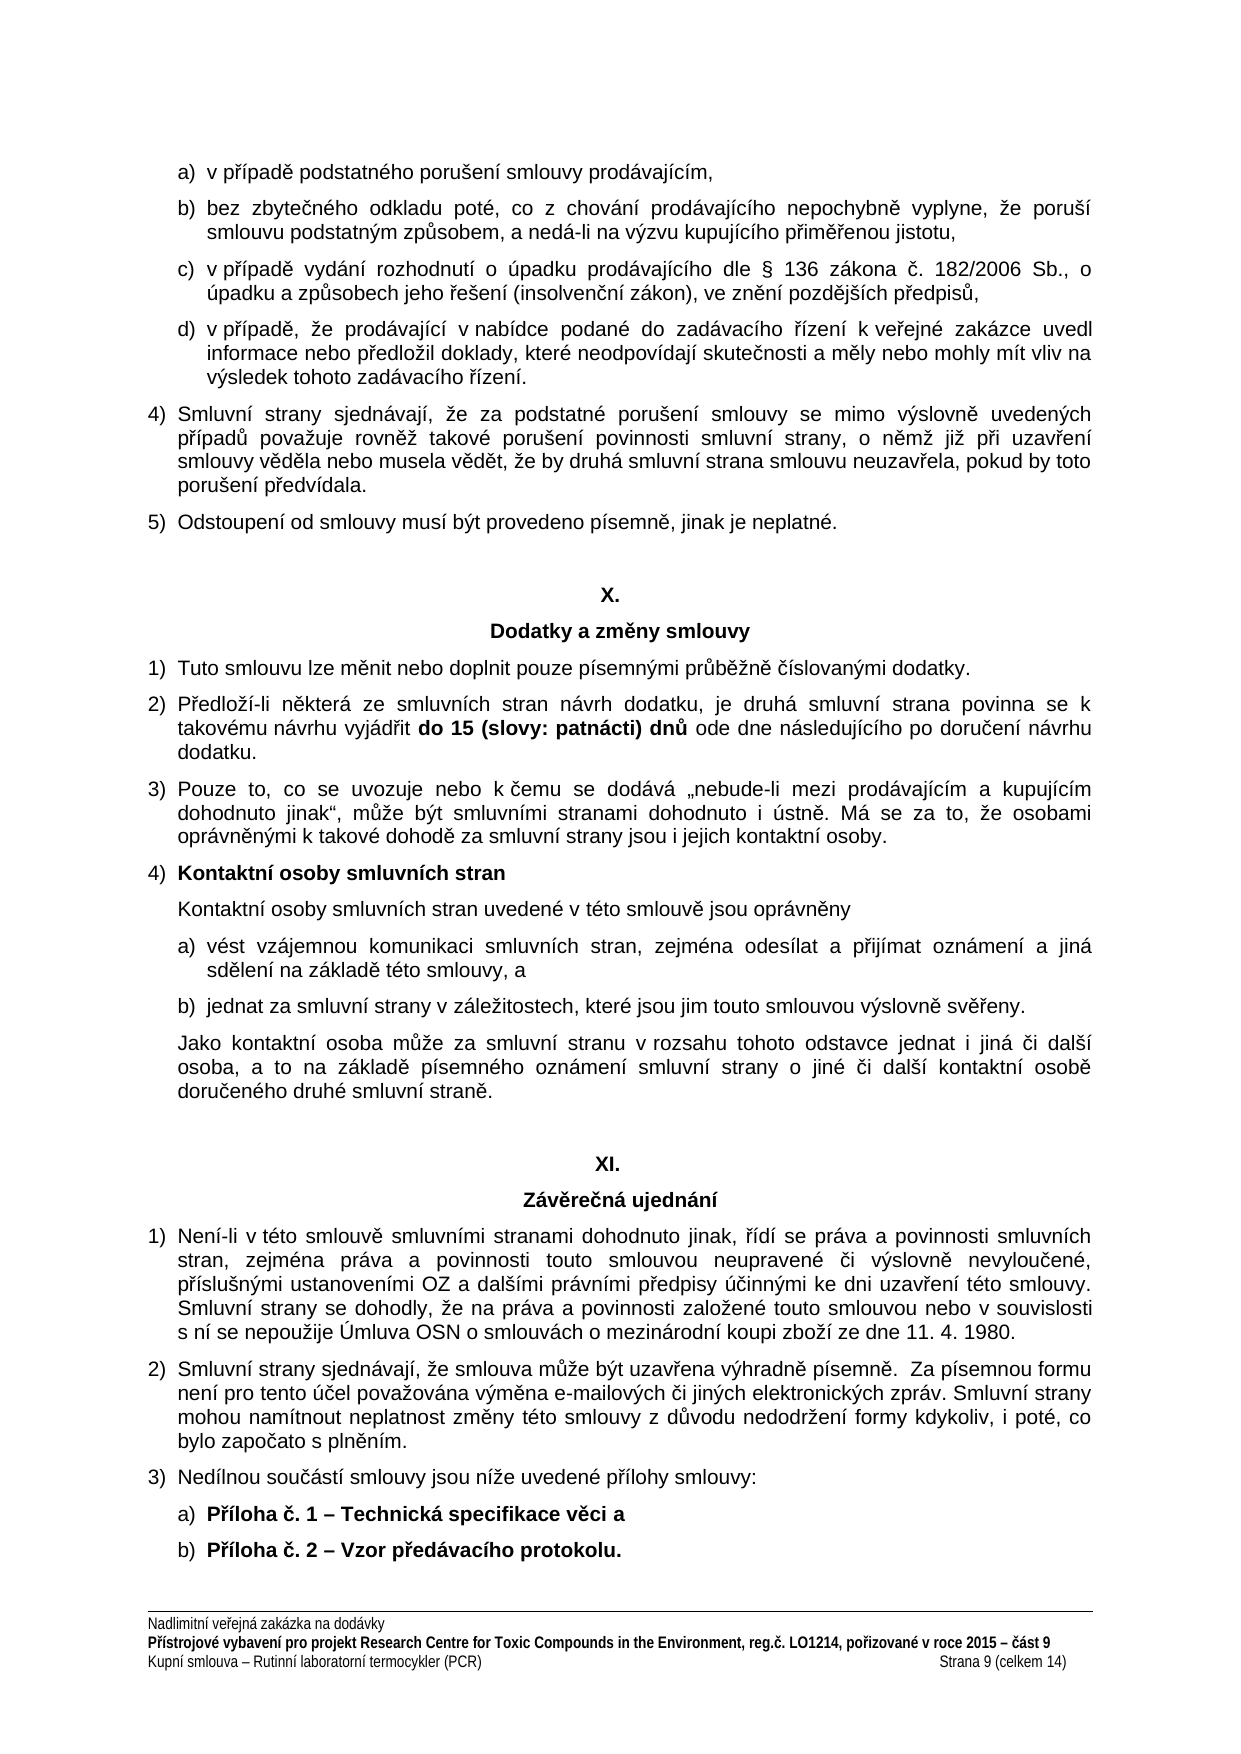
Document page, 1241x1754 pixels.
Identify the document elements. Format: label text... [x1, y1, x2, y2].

list Nedílnou součástí smlouvy jsou níže uvedené přílohy smlouvy: [148, 1465, 1093, 1489]
list Tuto smlouvu lze měnit nebo doplnit pouze písemnými průběžně číslovanými dodatky. [148, 656, 1093, 679]
list v případě, že prodávající v nabídce podané do zadávacího řízení k veřejné zakázce uvedl informace nebo předložil doklady, které neodpovídají skutečnosti a měly nebo mohly mít vliv na výsledek tohoto zadávacího řízení. [177, 317, 1093, 389]
list v případě podstatného porušení smlouvy prodávajícím, [177, 160, 1093, 184]
list Příloha č. 2 – Vzor předávacího protokolu. [177, 1538, 1093, 1562]
list Smluvní strany sjednávají, že za podstatné porušení smlouvy se mimo výslovně uvedených případů považuje rovněž takové porušení povinnosti smluvní strany, o němž již při uzavření smlouvy věděla nebo musela vědět, že by druhá smluvní strana smlouvu neuzavřela, pokud by toto porušení předvídala. [148, 401, 1093, 497]
list Příloha č. 1 – Technická specifikace věci a [177, 1501, 1093, 1525]
list vést vzájemnou komunikaci smluvních stran, zejména odesílat a přijímat oznámení a jiná sdělení na základě této smlouvy, a [177, 934, 1093, 982]
list bez zbytečného odkladu poté, co z chování prodávajícího nepochybně vyplyne, že poruší smlouvu podstatným způsobem, a nedá-li na výzvu kupujícího přiměřenou jistotu, [177, 196, 1093, 244]
list v případě vydání rozhodnutí o úpadku prodávajícího dle § 136 zákona č. 182/2006 Sb., o úpadku a způsobech jeho řešení (insolvenční zákon), ve znění pozdějších předpisů, [177, 257, 1093, 304]
text Závěrečná ujednání [148, 1188, 1093, 1212]
list jednat za smluvní strany v záležitostech, které jsou jim touto smlouvou výslovně svěřeny. [177, 994, 1093, 1018]
text Kontaktní osoby smluvních stran uvedené v této smlouvě jsou oprávněny [177, 897, 1093, 921]
list Smluvní strany sjednávají, že smlouva může být uzavřena výhradně písemně. Za písemnou formu není pro tento účel považována výměna e-mailových či jiných elektronických zpráv. Smluvní strany mohou namítnout neplatnost změny této smlouvy z důvodu nedodržení formy kdykoliv, i poté, co bylo započato s plněním. [148, 1357, 1093, 1452]
text Jako kontaktní osoba může za smluvní stranu v rozsahu tohoto odstavce jednat i jiná či další osoba, a to na základě písemného oznámení smluvní strany o jiné či další kontaktní osobě doručeného druhé smluvní straně. [177, 1031, 1093, 1102]
list Není-li v této smlouvě smluvními stranami dohodnuto jinak, řídí se práva a povinnosti smluvních stran, zejména práva a povinnosti touto smlouvou neupravené či výslovně nevyloučené, příslušnými ustanoveními OZ a dalšími právními předpisy účinnými ke dni uzavření této smlouvy. Smluvní strany se dohodly, že na práva a povinnosti založené touto smlouvou nebo v souvislosti s ní se nepoužije Úmluva OSN o smlouvách o mezinárodní koupi zboží ze dne 11. 4. 1980. [148, 1224, 1093, 1344]
text Dodatky a změny smlouvy [148, 619, 1093, 643]
list Předloží-li některá ze smluvních stran návrh dodatku, je druhá smluvní strana povinna se k takovému návrhu vyjádřit do 15 (slovy: patnácti) dnů ode dne následujícího po doručení návrhu dodatku. [148, 692, 1093, 764]
list Pouze to, co se uvozuje nebo k čemu se dodává „nebude-li mezi prodávajícím a kupujícím dohodnuto jinak“, může být smluvními stranami dohodnuto i ústně. Má se za to, že osobami oprávněnými k takové dohodě za smluvní strany jsou i jejich kontaktní osoby. [148, 776, 1093, 848]
list Kontaktní osoby smluvních stran [148, 861, 1093, 885]
list Odstoupení od smlouvy musí být provedeno písemně, jinak je neplatné. [148, 510, 1093, 534]
